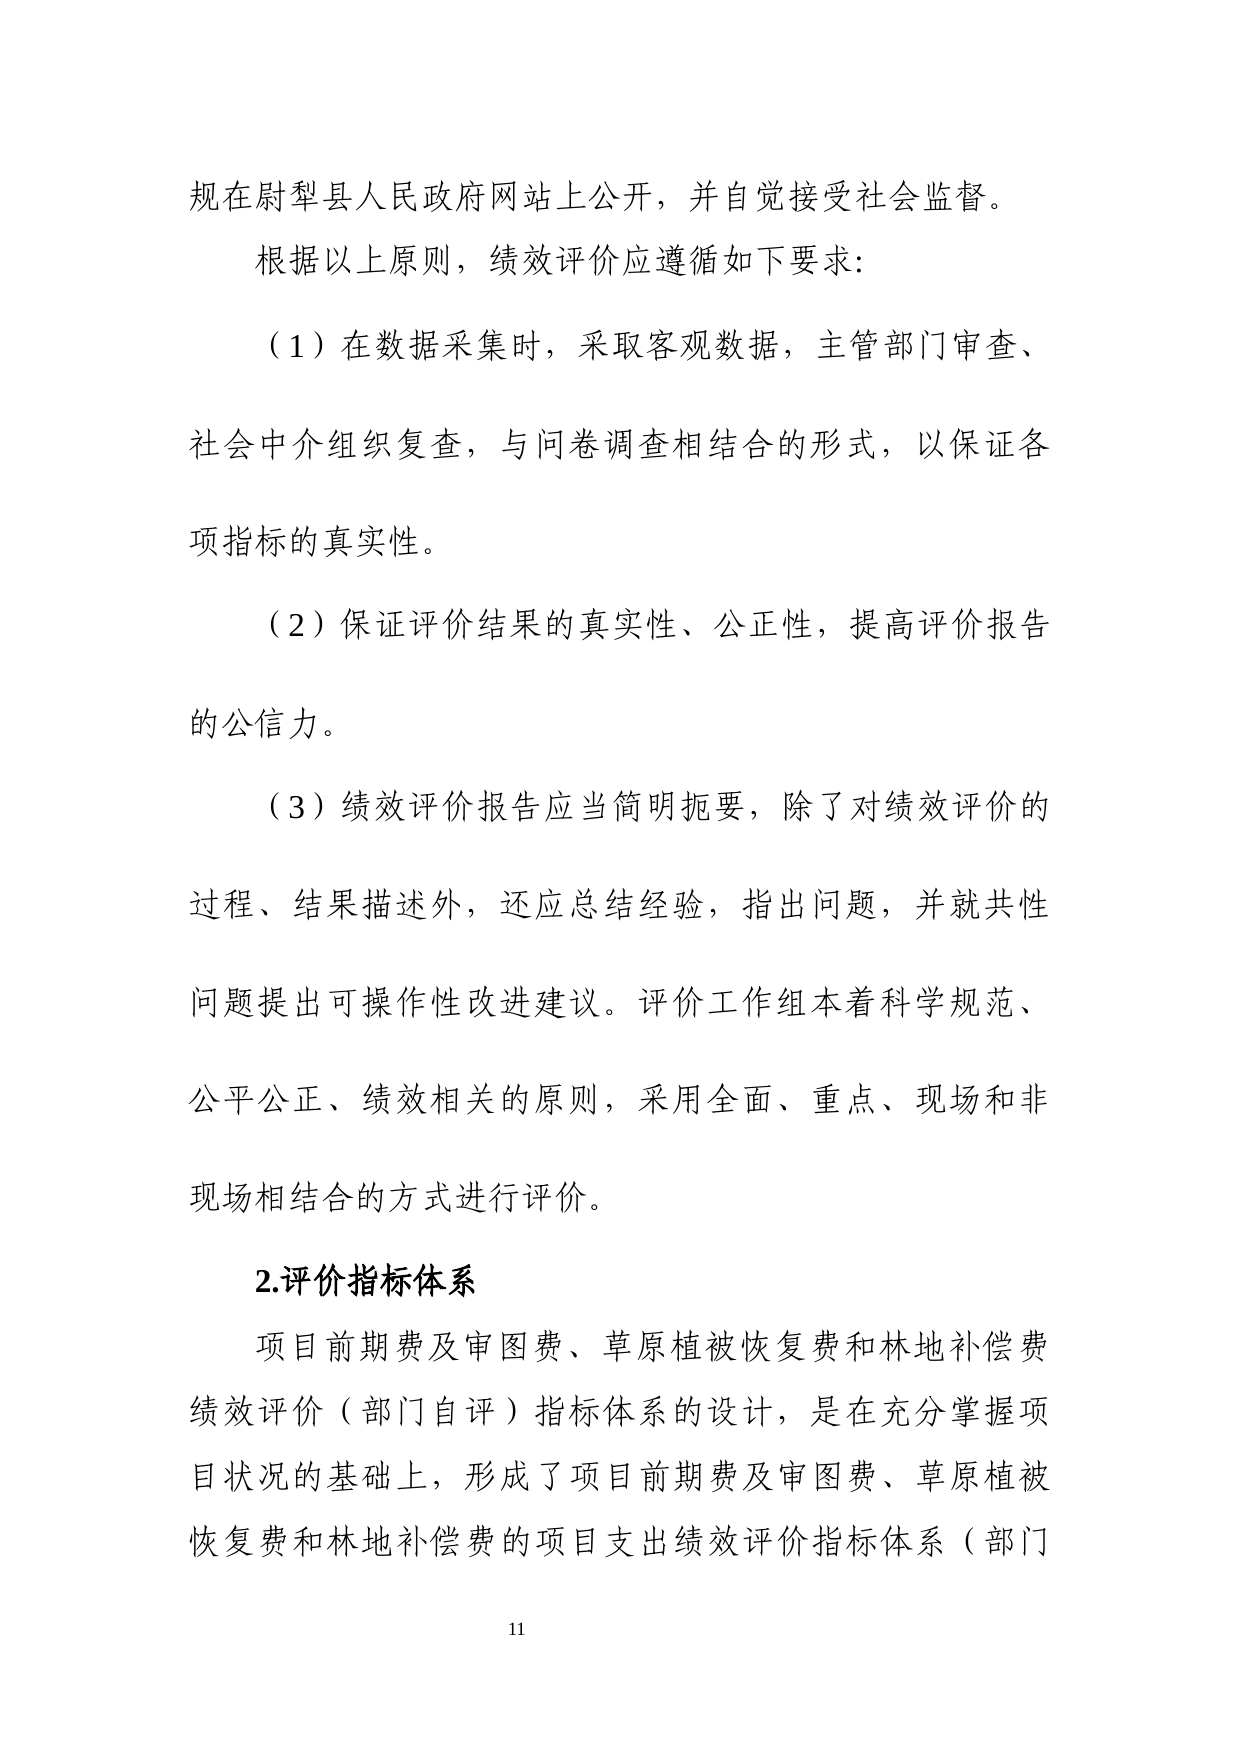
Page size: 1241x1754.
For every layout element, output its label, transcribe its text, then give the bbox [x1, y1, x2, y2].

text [187, 1312, 1053, 1572]
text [187, 162, 1053, 227]
text （1）在数据采集时，采取客观数据，主管部门审查、社会中介组织复查，与问卷调查相结合的形式，以保证各项指标的真实性。 [187, 312, 1053, 572]
text （2）保证评价结果的真实性、公正性，提高评价报告的公信力。 [187, 591, 1053, 754]
text 根据以上原则，绩效评价应遵循如下要求: [187, 227, 1053, 292]
text （3）绩效评价报告应当简明扼要，除了对绩效评价的过程、结果描述外，还应总结经验，指出问题，并就共性问题提出可操作性改进建议。评价工作组本着科学规范、公平公正、绩效相关的原则，采用全面、重点、现场和非现场相结合的方式进行评价。 [187, 773, 1053, 1228]
text 2.评价指标体系 [187, 1247, 1053, 1312]
